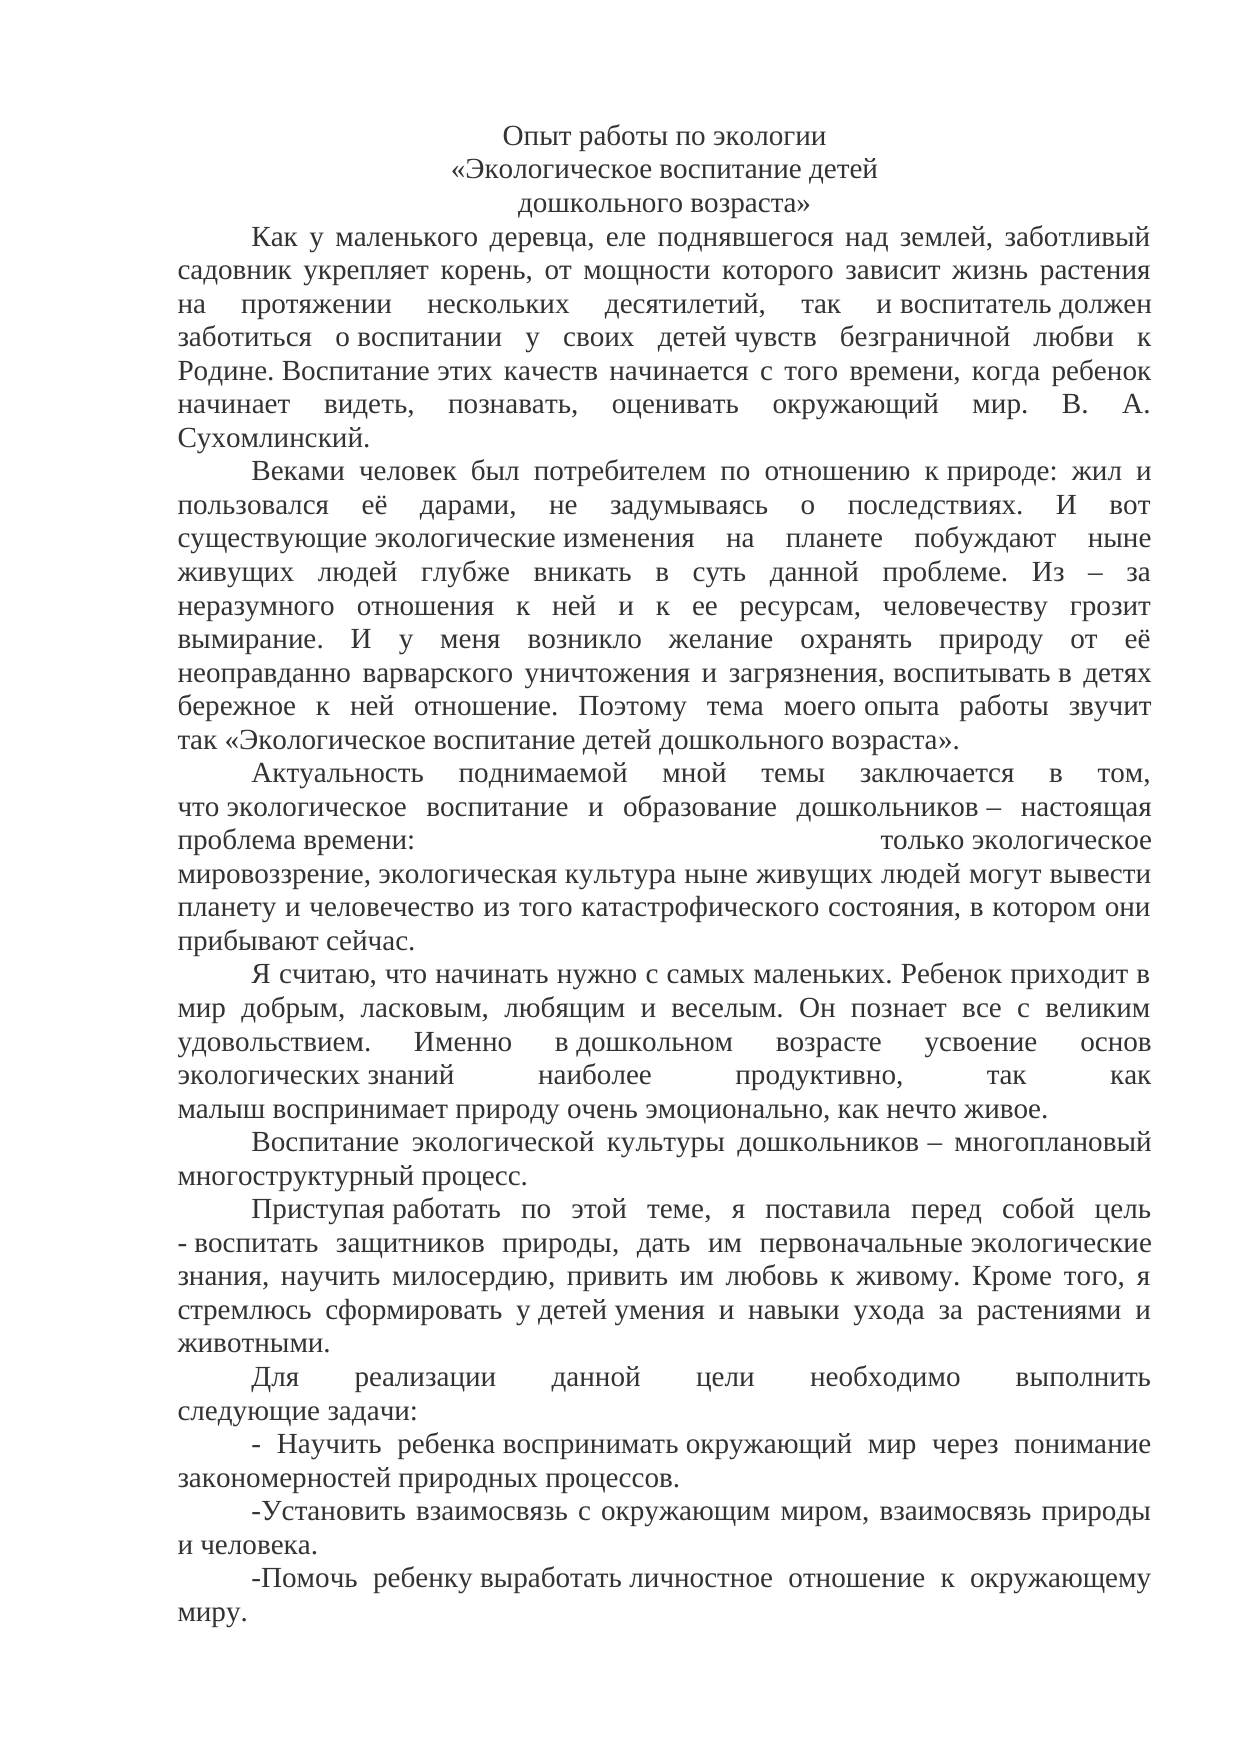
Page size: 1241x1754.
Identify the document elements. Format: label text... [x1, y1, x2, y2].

text «Экологическое воспитание детей [177, 152, 1152, 185]
text Как у маленького деревца, еле поднявшегося над землей, заботливый садовник укрепляет корень, от мощности которого зависит жизнь растения на протяжении нескольких десятилетий, так и воспитатель должен заботиться о воспитании у своих детей чувств безграничной любви к Родине. Воспитание этих качеств начинается с того времени, когда ребенок начинает видеть, познавать, оценивать окружающий мир. В. А. Сухомлинский. [177, 219, 1152, 453]
text Воспитание экологической культуры дошкольников – многоплановый многоструктурный процесс. [177, 1124, 1152, 1191]
text Для реализации данной цели необходимо выполнить следующие задачи: [177, 1359, 1152, 1426]
text Актуальность поднимаемой мной темы заключается в том, что экологическое воспитание и образование дошкольников – настоящая проблема времени: только экологическое мировоззрение, экологическая культура ныне живущих людей могут вывести планету и человечество из того катастрофического состояния, в котором они прибывают сейчас. [177, 755, 1152, 957]
text Приступая работать по этой теме, я поставила перед собой цель - воспитать защитников природы, дать им первоначальные экологические знания, научить милосердию, привить им любовь к живому. Кроме того, я стремлюсь сформировать у детей умения и навыки ухода за растениями и животными. [177, 1191, 1152, 1359]
text дошкольного возраста» [177, 185, 1152, 219]
text Веками человек был потребителем по отношению к природе: жил и пользовался её дарами, не задумываясь о последствиях. И вот существующие экологические изменения на планете побуждают ныне живущих людей глубже вникать в суть данной проблеме. Из – за неразумного отношения к ней и к ее ресурсам, человечеству грозит вымирание. И у меня возникло желание охранять природу от её неоправданно варварского уничтожения и загрязнения, воспитывать в детях бережное к ней отношение. Поэтому тема моего опыта работы звучит так «Экологическое воспитание детей дошкольного возраста». [177, 453, 1152, 755]
text Опыт работы по экологии [177, 118, 1152, 152]
text Я считаю, что начинать нужно с самых маленьких. Ребенок приходит в мир добрым, ласковым, любящим и веселым. Он познает все с великим удовольствием. Именно в дошкольном возрасте усвоение основ экологических знаний наиболее продуктивно, так как малыш воспринимает природу очень эмоционально, как нечто живое. [177, 957, 1152, 1124]
text -Помочь ребенку выработать личностное отношение к окружающему миру. [177, 1560, 1152, 1627]
text -Установить взаимосвязь с окружающим миром, взаимосвязь природы и человека. [177, 1493, 1152, 1560]
text - Научить ребенка воспринимать окружающий мир через понимание закономерностей природных процессов. [177, 1426, 1152, 1493]
